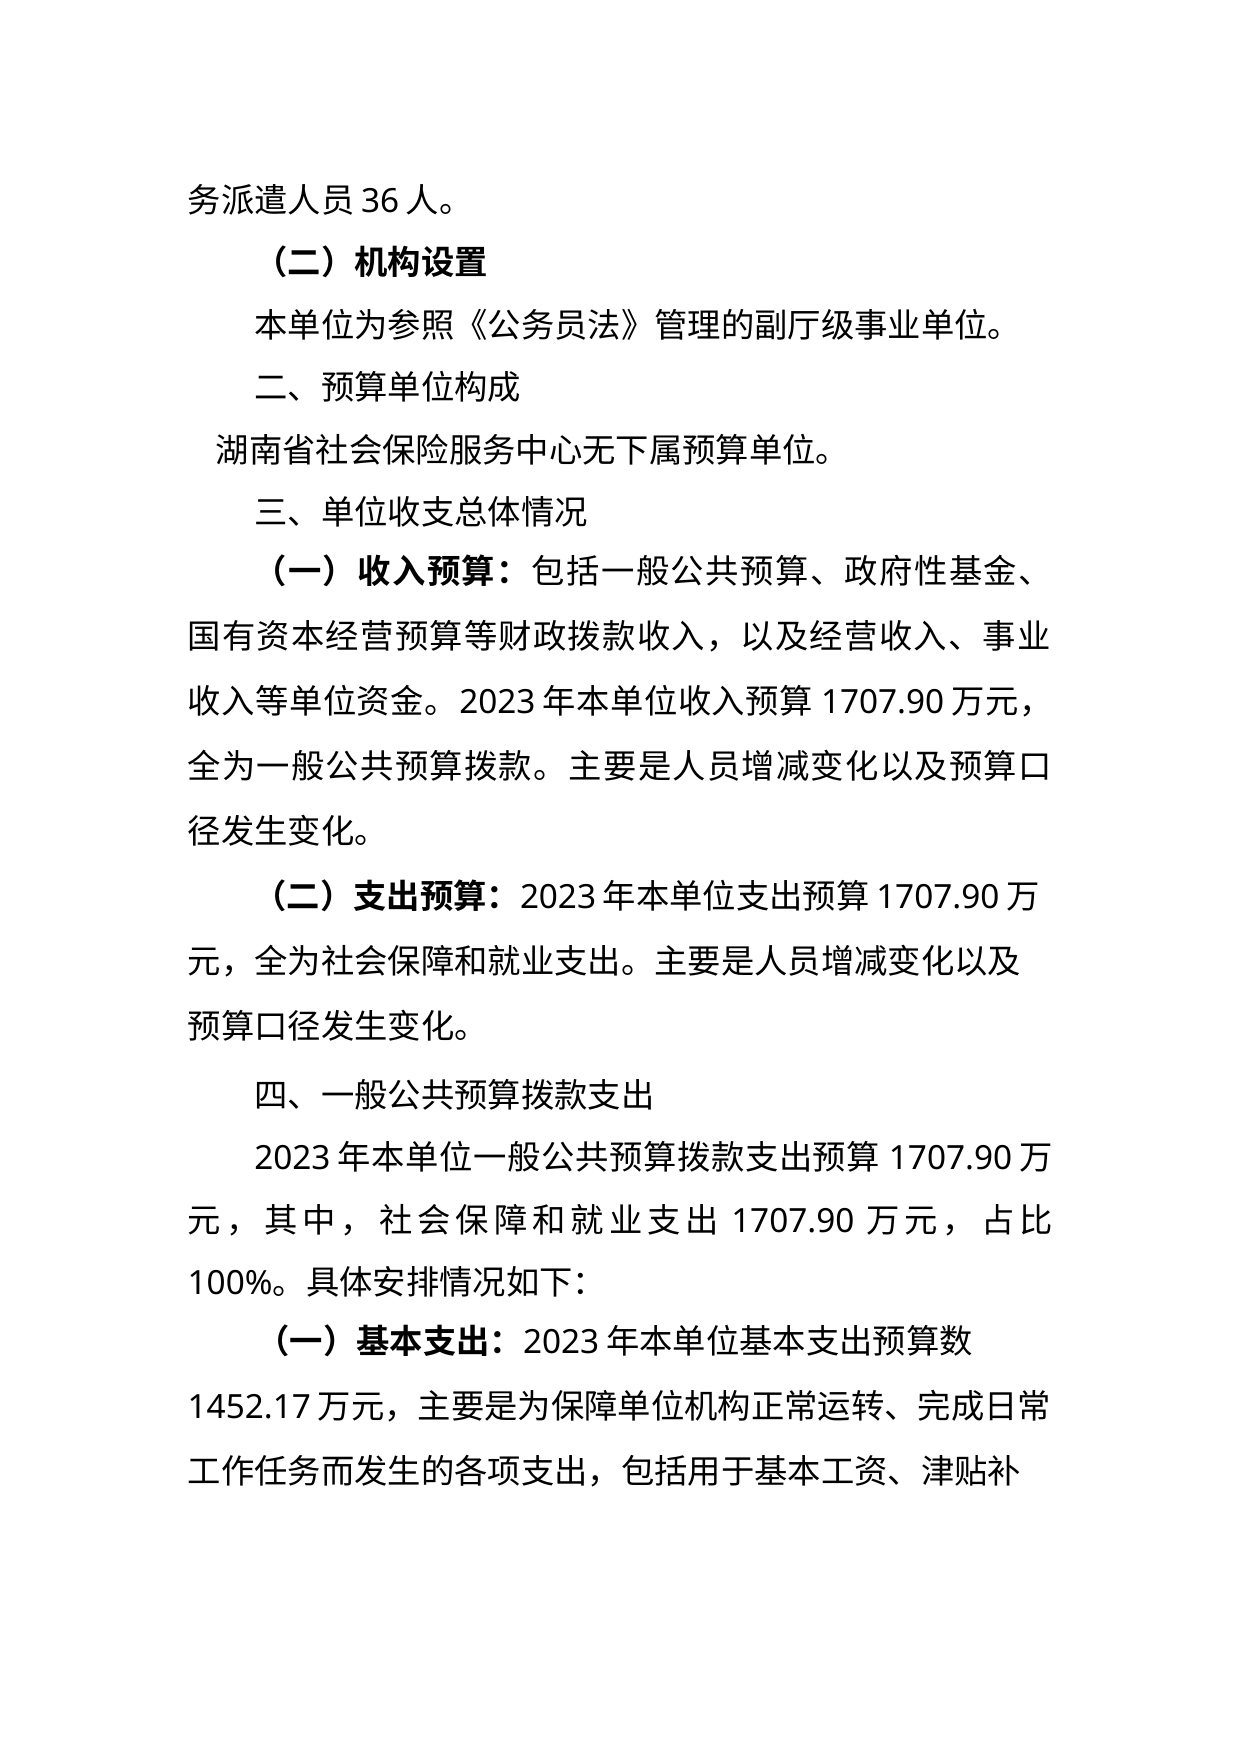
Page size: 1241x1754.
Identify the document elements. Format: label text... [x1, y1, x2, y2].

text 本单位为参照《公务员法》管理的副厅级事业单位。 [187, 287, 1053, 349]
list 湖南省社会保险服务中心无下属预算单位。 [187, 412, 1053, 474]
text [187, 1307, 1053, 1502]
text 四、一般公共预算拨款支出 [187, 1057, 1053, 1119]
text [187, 162, 1053, 224]
text （一）收入预算：包括一般公共预算、政府性基金、国有资本经营预算等财政拨款收入，以及经营收入、事业收入等单位资金。2023年本单位收入预算1707.90万元，全为一般公共预算拨款。主要是人员增减变化以及预算口径发生变化。 [187, 537, 1053, 862]
text （二）机构设置 [187, 224, 1053, 287]
text 2023年本单位一般公共预算拨款支出预算1707.90万元，其中，社会保障和就业支出1707.90万元，占比100%。具体安排情况如下： [187, 1119, 1053, 1307]
text 三、单位收支总体情况 [187, 474, 1053, 537]
text （二）支出预算：2023年本单位支出预算1707.90万元，全为社会保障和就业支出。主要是人员增减变化以及预算口径发生变化。 [187, 862, 1053, 1057]
list 预算单位构成 [187, 349, 1053, 412]
